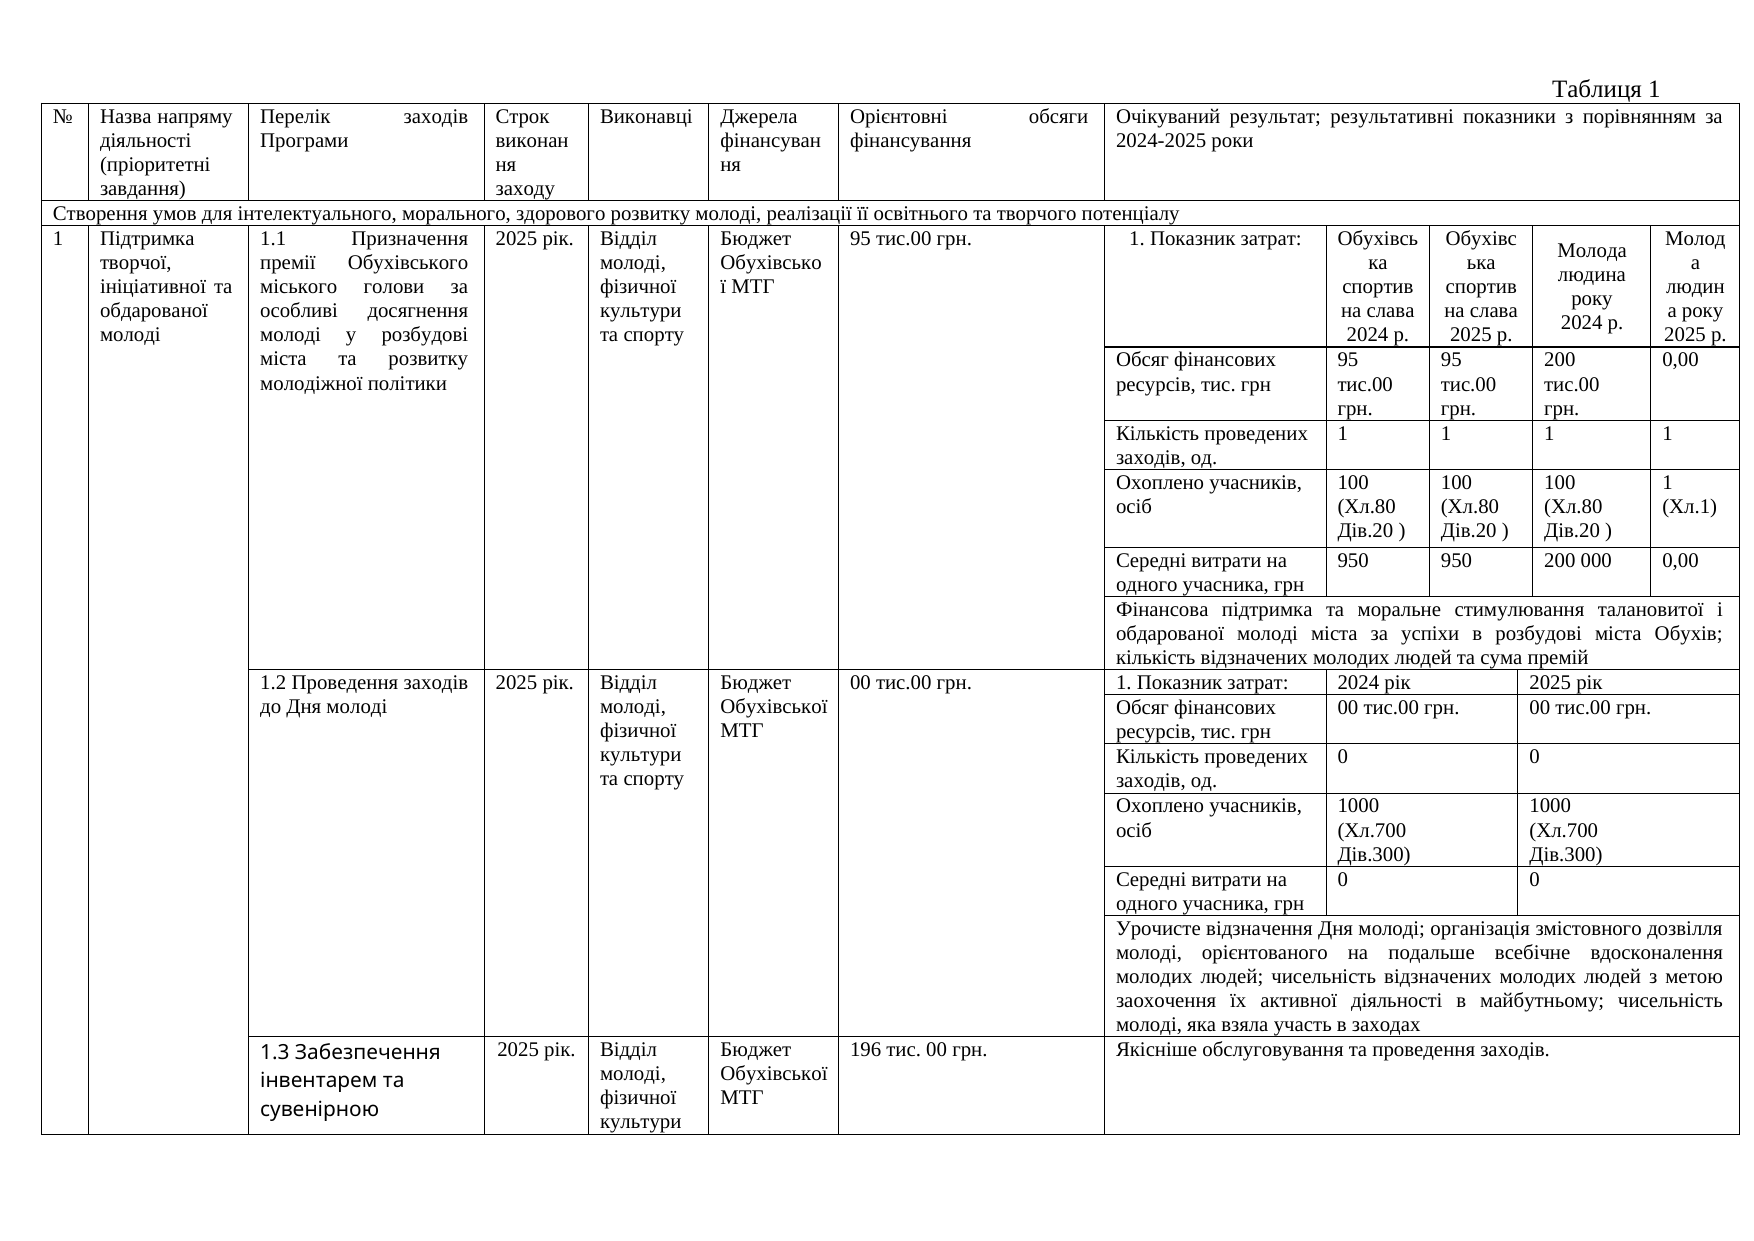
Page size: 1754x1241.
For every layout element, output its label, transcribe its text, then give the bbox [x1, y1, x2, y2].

table_cell 00 тис.00 грн. [839, 670, 1104, 1036]
table_cell Охоплено учасників, осіб [1105, 794, 1326, 866]
table_cell 1 [1430, 421, 1532, 469]
table_cell 200 тис.00 грн. [1533, 348, 1650, 419]
table_cell Бюджет Обухівської МТГ [709, 670, 838, 1036]
table_cell 196 тис. 00 грн. [839, 1037, 1104, 1133]
table_cell 0 [1327, 744, 1517, 792]
table_cell 00 тис.00 грн. [1518, 695, 1739, 743]
table_cell 1. Показник затрат: [1105, 226, 1326, 346]
table_cell Відділ молоді, фізичної культури та спорту [589, 670, 708, 1036]
table_cell 95 тис.00 грн. [1327, 348, 1429, 419]
table_cell 0 [1327, 867, 1517, 915]
table_cell 1 [1651, 421, 1739, 469]
table_header Орієнтовні обсяги фінансування [839, 104, 1104, 200]
table_cell Бюджет Обухівської МТГ [709, 226, 838, 669]
table_header Перелік заходів Програми [249, 104, 484, 200]
table_cell 200 000 [1533, 548, 1650, 596]
table_cell 95 тис.00 грн. [839, 226, 1104, 669]
table_cell Кількість проведених заходів, од. [1105, 744, 1326, 792]
table_cell 1.2 Проведення заходів до Дня молоді [249, 670, 484, 1036]
table_cell Обухівська спортивна слава 2024 р. [1327, 226, 1429, 346]
table_cell Обсяг фінансових ресурсів, тис. грн [1105, 695, 1326, 743]
table_cell 1 [1327, 421, 1429, 469]
table_cell 2024 рік [1327, 670, 1517, 694]
table_cell Молода людина року 2025 р. [1651, 226, 1739, 346]
table_cell Молода людина року 2024 р. [1533, 226, 1650, 346]
table_cell Відділ молоді, фізичної культури та спорту [589, 226, 708, 669]
table_cell Середні витрати на одного учасника, грн [1105, 867, 1326, 915]
table_cell 100 (Хл.80 Дів.20 ) [1533, 470, 1650, 547]
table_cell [589, 1037, 708, 1133]
table_cell 1000 (Хл.700 Дів.300) [1518, 794, 1739, 866]
table_cell Фінансова підтримка та моральне стимулювання талановитої і обдарованої молоді міста за успіхи в розбудові міста Обухів; кількість відзначених молодих людей та сума премій [1105, 597, 1739, 669]
table_cell 95 тис.00 грн. [1430, 348, 1532, 419]
table_cell 2025 рік [1518, 670, 1739, 694]
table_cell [709, 1037, 838, 1133]
text Таблиця 1 [133, 74, 1660, 103]
table_cell 00 тис.00 грн. [1327, 695, 1517, 743]
table_cell 950 [1327, 548, 1429, 596]
table_cell 2025 рік. [485, 670, 588, 1036]
table_cell Середні витрати на одного учасника, грн [1105, 548, 1326, 596]
table_cell 2025 рік. [485, 1037, 588, 1133]
table_cell 0,00 [1651, 348, 1739, 419]
table_cell 1.1 Призначення премії Обухівського міського голови за особливі досягнення молоді у розбудові міста та розвитку молодіжної політики [249, 226, 484, 669]
table_cell 100 (Хл.80 Дів.20 ) [1327, 470, 1429, 547]
table_cell 1. Показник затрат: [1105, 670, 1326, 694]
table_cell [249, 1037, 484, 1133]
table_cell Створення умов для інтелектуального, морального, здорового розвитку молоді, реалізації її освітнього та творчого потенціалу [42, 201, 1739, 225]
table_header Виконавці [589, 104, 708, 200]
table_cell 0,00 [1651, 548, 1739, 596]
table_cell Підтримка творчої, ініціативної та обдарованої молоді [89, 226, 248, 1133]
table_header Назва напряму діяльності (пріоритетні завдання) [89, 104, 248, 200]
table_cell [1105, 1037, 1739, 1133]
table_cell 2025 рік. [485, 226, 588, 669]
table_header № [42, 104, 88, 200]
table_header Строк виконання заходу [485, 104, 588, 200]
table_cell 0 [1518, 744, 1739, 792]
table_cell Урочисте відзначення Дня молоді; організація змістовного дозвілля молоді, орієнтованого на подальше всебічне вдосконалення молодих людей; чисельність відзначених молодих людей з метою заохочення їх активної діяльності в майбутньому; чисельність молоді, яка взяла участь в заходах [1105, 916, 1739, 1036]
table_cell Обсяг фінансових ресурсів, тис. грн [1105, 348, 1326, 419]
table_cell 1 [42, 226, 88, 1133]
table_cell Кількість проведених заходів, од. [1105, 421, 1326, 469]
table_cell 950 [1430, 548, 1532, 596]
table_cell Обухівська спортивна слава 2025 р. [1430, 226, 1532, 346]
table_cell Охоплено учасників, осіб [1105, 470, 1326, 547]
table_cell 100 (Хл.80 Дів.20 ) [1430, 470, 1532, 547]
table_cell 1 [1533, 421, 1650, 469]
table_cell 1 (Хл.1) [1651, 470, 1739, 547]
table_header Очікуваний результат; результативні показники з порівнянням за 2024-2025 роки [1105, 104, 1739, 200]
table_header Джерела фінансування [709, 104, 838, 200]
table_cell 1000 (Хл.700 Дів.300) [1327, 794, 1517, 866]
table_cell 0 [1518, 867, 1739, 915]
